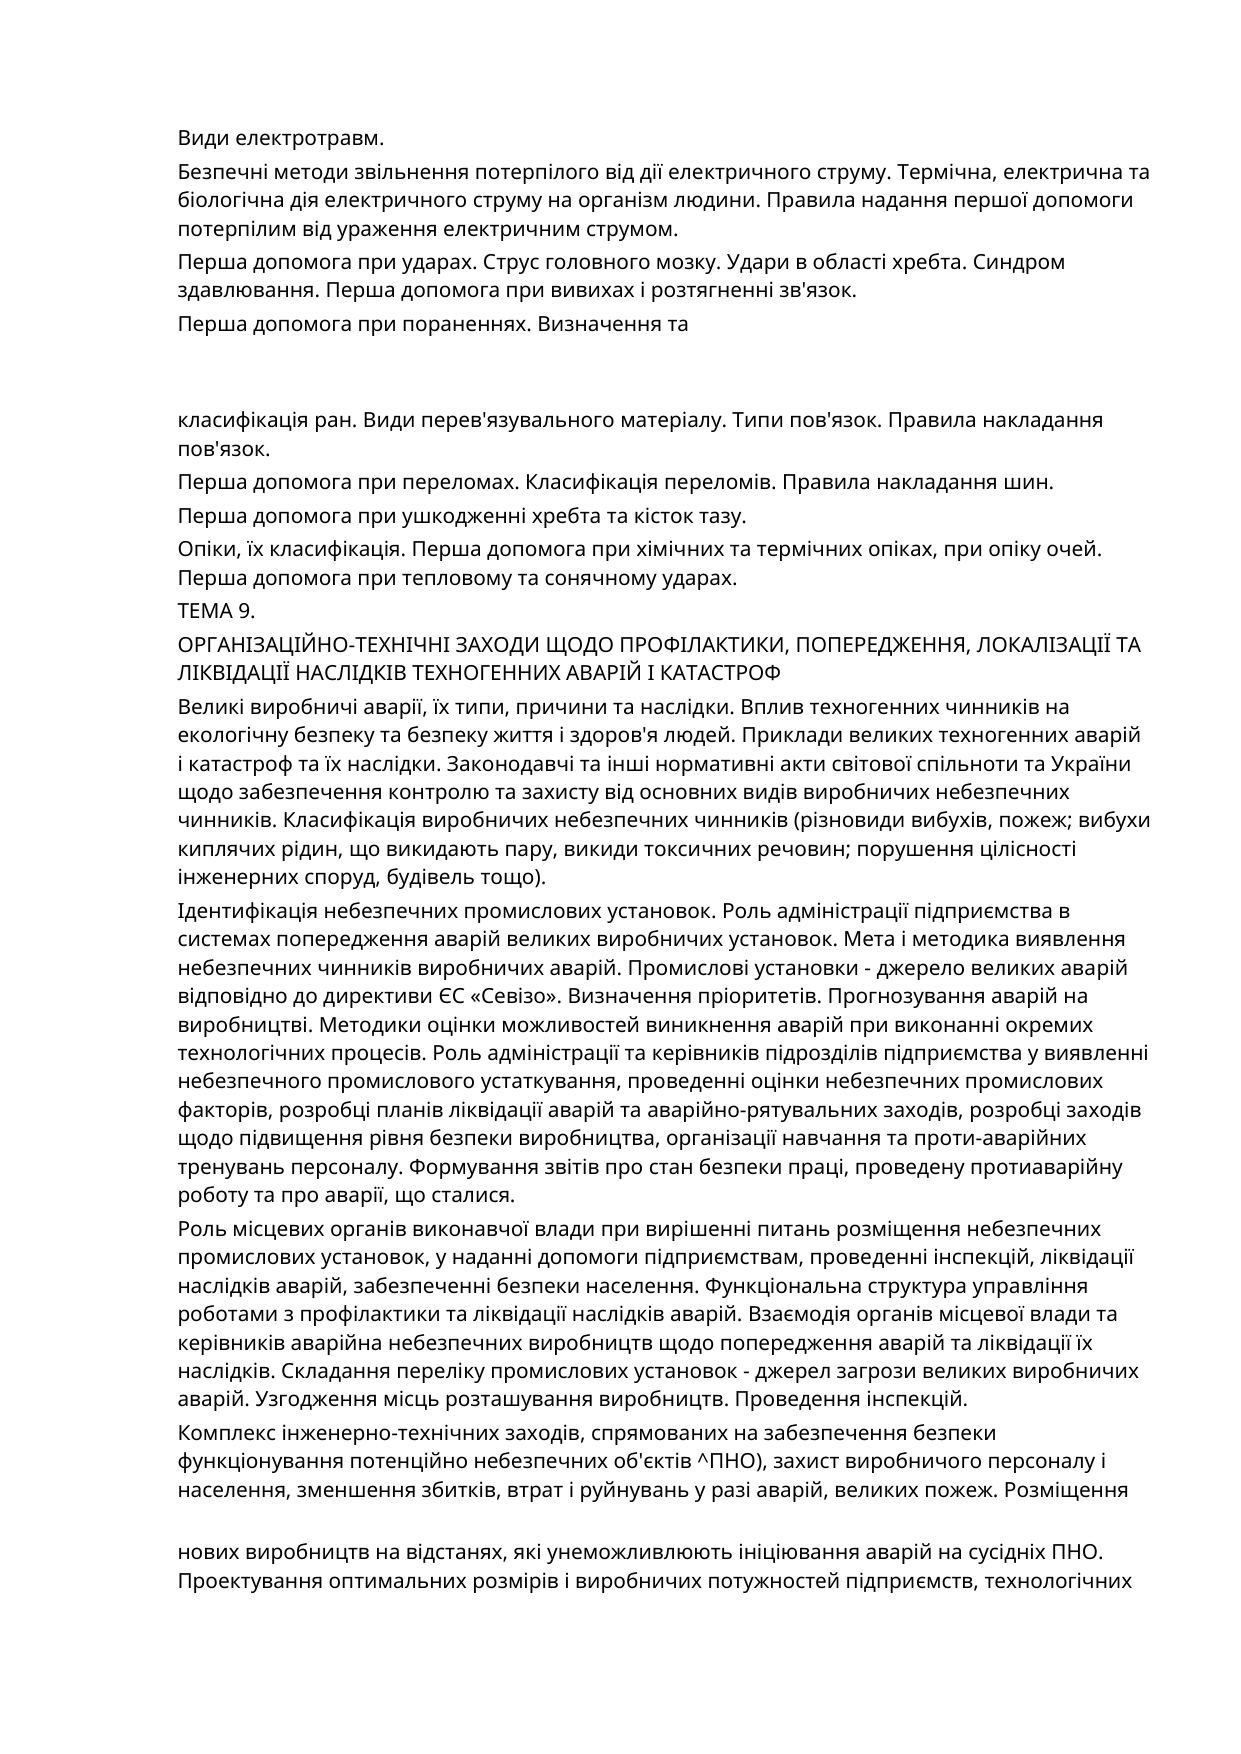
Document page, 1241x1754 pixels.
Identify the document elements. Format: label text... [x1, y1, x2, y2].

text Перша допомога при ударах. Струс головного мозку. Удари в області хребта. Синдром здавлювання. Перша допомога при вивихах і розтягненні зв'язок. [177, 247, 1152, 304]
text Перша допомога при пораненнях. Визначення та [177, 309, 1152, 338]
text Комплекс інженерно-технічних заходів, спрямованих на забезпечення безпеки функціонування потенційно небезпечних об'єктів ^ПНО), захист виробничого персоналу і населення, зменшення збитків, втрат і руйнувань у разі аварій, великих пожеж. Розміщення [177, 1418, 1152, 1532]
text Великі виробничі аварії, їх типи, причини та наслідки. Вплив техногенних чинників на екологічну безпеку та безпеку життя і здоров'я людей. Приклади великих техногенних аварій і катастроф та їх наслідки. Законодавчі та інші нормативні акти світової спільноти та України щодо забезпечення контролю та захисту від основних видів виробничих небезпечних чинників. Класифікація виробничих небезпечних чинників (різновиди вибухів, пожеж; вибухи киплячих рідин, що викидають пару, викиди токсичних речовин; порушення цілісності інженерних споруд, будівель тощо). [177, 692, 1152, 891]
text Ідентифікація небезпечних промислових установок. Роль адміністрації підприємства в системах попередження аварій великих виробничих установок. Мета і методика виявлення небезпечних чинників виробничих аварій. Промислові установки - джерело великих аварій відповідно до директиви ЄС «Севізо». Визначення пріоритетів. Прогнозування аварій на виробництві. Методики оцінки можливостей виникнення аварій при виконанні окремих технологічних процесів. Роль адміністрації та керівників підрозділів підприємства у виявленні небезпечного промислового устаткування, проведенні оцінки небезпечних промислових факторів, розробці планів ліквідації аварій та аварійно-рятувальних заходів, розробці заходів щодо підвищення рівня безпеки виробництва, організації навчання та проти-аварійних тренувань персоналу. Формування звітів про стан безпеки праці, проведену протиаварійну роботу та про аварії, що сталися. [177, 896, 1152, 1209]
text Перша допомога при переломах. Класифікація переломів. Правила накладання шин. [177, 467, 1152, 496]
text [177, 1537, 1152, 1594]
text класифікація ран. Види перев'язувального матеріалу. Типи пов'язок. Правила накладання пов'язок. [177, 405, 1152, 462]
text ОРГАНІЗАЦІЙНО-ТЕХНІЧНІ ЗАХОДИ ЩОДО ПРОФІЛАКТИКИ, ПОПЕРЕДЖЕННЯ, ЛОКАЛІЗАЦІЇ ТА ЛІКВІДАЦІЇ НАСЛІДКІВ ТЕХНОГЕННИХ АВАРІЙ І КАТАСТРОФ [177, 630, 1152, 687]
text Опіки, їх класифікація. Перша допомога при хімічних та термічних опіках, при опіку очей. Перша допомога при тепловому та сонячному ударах. [177, 534, 1152, 591]
text Види електротравм. [177, 123, 1152, 152]
text ТЕМА 9. [177, 596, 1152, 625]
text Безпечні методи звільнення потерпілого від дії електричного струму. Термічна, електрична та біологічна дія електричного струму на організм людини. Правила надання першої допомоги потерпілим від ураження електричним струмом. [177, 157, 1152, 242]
text Перша допомога при ушкодженні хребта та кісток тазу. [177, 501, 1152, 529]
text Роль місцевих органів виконавчої влади при вирішенні питань розміщення небезпечних промислових установок, у наданні допомоги підприємствам, проведенні інспекцій, ліквідації наслідків аварій, забезпеченні безпеки населення. Функціональна структура управління роботами з профілактики та ліквідації наслідків аварій. Взаємодія органів місцевої влади та керівників аварійна небезпечних виробництв щодо попередження аварій та ліквідації їх наслідків. Складання переліку промислових установок - джерел загрози великих виробничих аварій. Узгодження місць розташування виробництв. Проведення інспекцій. [177, 1214, 1152, 1413]
